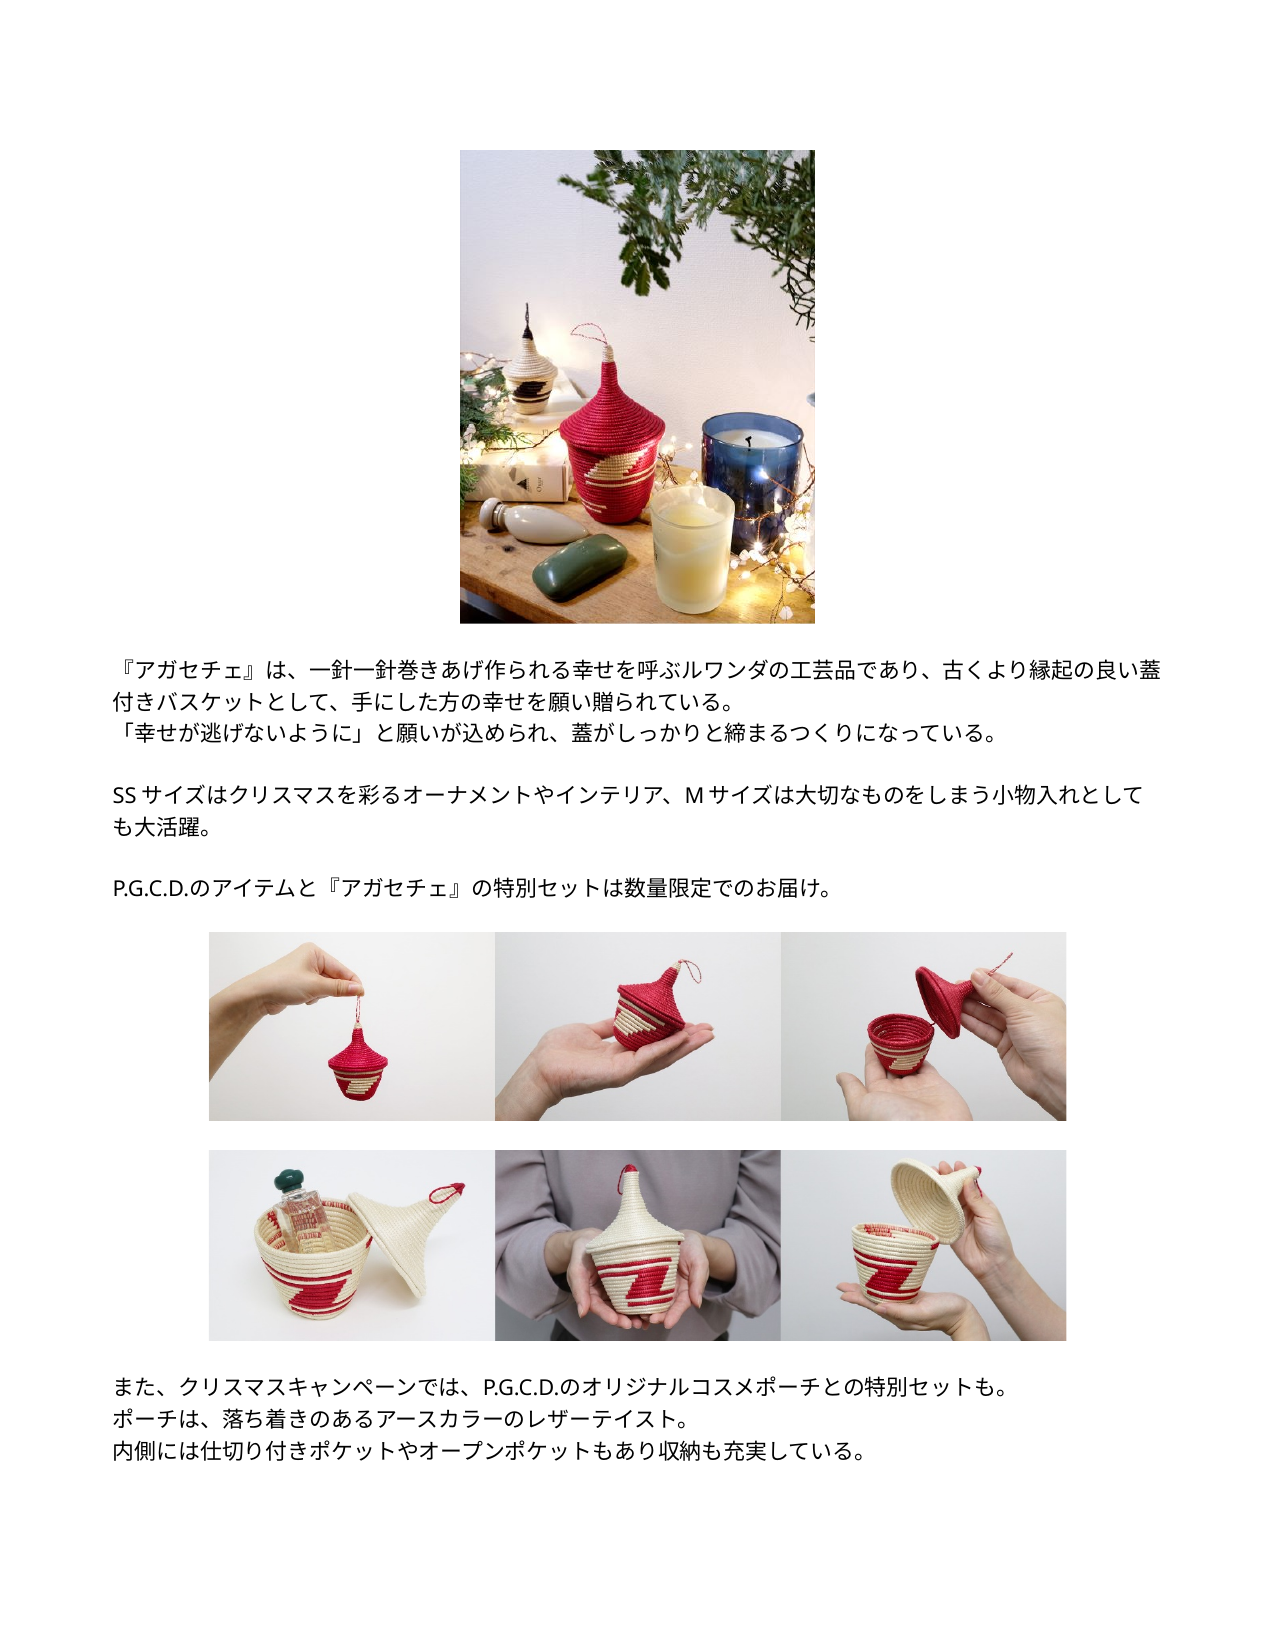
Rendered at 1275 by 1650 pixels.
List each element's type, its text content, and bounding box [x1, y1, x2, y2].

text また、クリスマスキャンペーンでは、P.G.C.D.のオリジナルコスメポーチとの特別セットも。 [112, 1370, 1162, 1402]
text P.G.C.D.のアイテムと『アガセチェ』の特別セットは数量限定でのお届け。 [112, 871, 1162, 903]
text ポーチは、落ち着きのあるアースカラーのレザーテイスト。 [112, 1402, 1162, 1434]
picture [460, 150, 815, 624]
text SSサイズはクリスマスを彩るオーナメントやインテリア、Mサイズは大切なものをしまう小物入れとしても大活躍。 [112, 778, 1162, 841]
text 「幸せが逃げないように」と願いが込められ、蓋がしっかりと締まるつくりになっている。 [112, 716, 1162, 748]
text 内側には仕切り付きポケットやオープンポケットもあり収納も充実している。 [112, 1434, 1162, 1465]
picture [208, 932, 1067, 1121]
picture [208, 1150, 1067, 1341]
text 『アガセチェ』は、一針一針巻きあげ作られる幸せを呼ぶルワンダの工芸品であり、古くより縁起の良い蓋付きバスケットとして、手にした方の幸せを願い贈られている。 [112, 653, 1162, 716]
